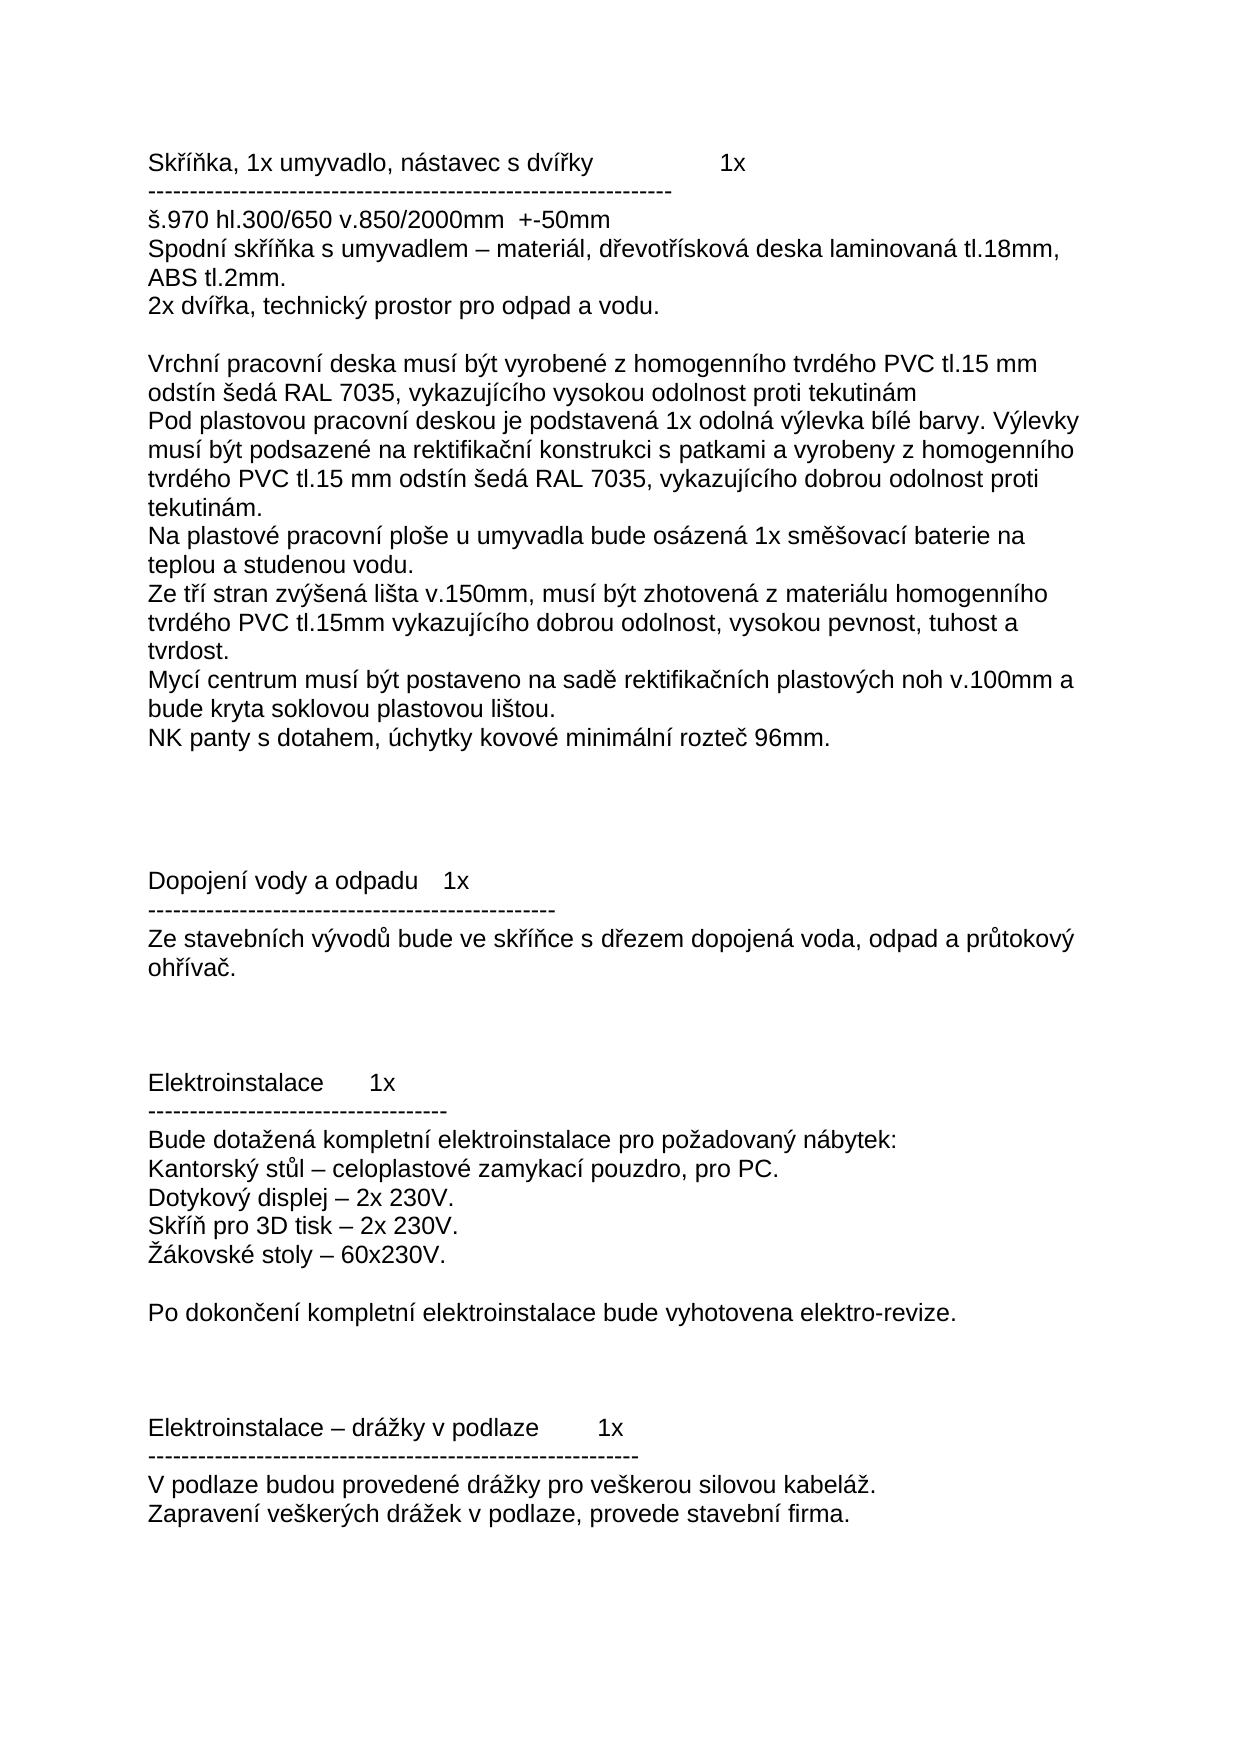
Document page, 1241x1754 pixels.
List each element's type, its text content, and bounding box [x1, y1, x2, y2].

text Skříňka, 1x umyvadlo, nástavec s dvířky 1x --------------------------------------------------------------- š.970 hl.300/650 v.850/2000mm +-50mm [148, 148, 1093, 234]
text Dopojení vody a odpadu 1x ------------------------------------------------- [148, 866, 1093, 924]
text Skříň pro 3D tisk – 2x 230V. [148, 1211, 1093, 1240]
text 2x dvířka, technický prostor pro odpad a vodu. [148, 291, 1093, 320]
text Pod plastovou pracovní deskou je podstavená 1x odolná výlevka bílé barvy. Výlevky musí být podsazené na rektifikační konstrukci s patkami a vyrobeny z homogenního tvrdého PVC tl.15 mm odstín šedá RAL 7035, vykazujícího dobrou odolnost proti tekutinám. [148, 406, 1093, 521]
text Kantorský stůl – celoplastové zamykací pouzdro, pro PC. [148, 1154, 1093, 1183]
text Zapravení veškerých drážek v podlaze, provede stavební firma. [148, 1499, 1093, 1528]
text Elektroinstalace – drážky v podlaze 1x ----------------------------------------------------------- [148, 1413, 1093, 1470]
text Spodní skříňka s umyvadlem – materiál, dřevotřísková deska laminovaná tl.18mm, ABS tl.2mm. [148, 234, 1093, 291]
text Vrchní pracovní deska musí být vyrobené z homogenního tvrdého PVC tl.15 mm odstín šedá RAL 7035, vykazujícího vysokou odolnost proti tekutinám [148, 349, 1093, 406]
text Po dokončení kompletní elektroinstalace bude vyhotovena elektro-revize. [148, 1298, 1093, 1326]
text Ze tří stran zvýšená lišta v.150mm, musí být zhotovená z materiálu homogenního tvrdého PVC tl.15mm vykazujícího dobrou odolnost, vysokou pevnost, tuhost a tvrdost. [148, 579, 1093, 665]
text Dotykový displej – 2x 230V. [148, 1183, 1093, 1211]
text Žákovské stoly – 60x230V. [148, 1240, 1093, 1269]
text Na plastové pracovní ploše u umyvadla bude osázená 1x směšovací baterie na teplou a studenou vodu. [148, 521, 1093, 579]
text V podlaze budou provedené drážky pro veškerou silovou kabeláž. [148, 1470, 1093, 1499]
text Elektroinstalace 1x ------------------------------------ Bude dotažená kompletní elektroinstalace pro požadovaný nábytek: [148, 1068, 1093, 1154]
text Ze stavebních vývodů bude ve skříňce s dřezem dopojená voda, odpad a průtokový ohřívač. [148, 924, 1093, 981]
text NK panty s dotahem, úchytky kovové minimální rozteč 96mm. [148, 723, 1093, 751]
text Mycí centrum musí být postaveno na sadě rektifikačních plastových noh v.100mm a bude kryta soklovou plastovou lištou. [148, 665, 1093, 723]
